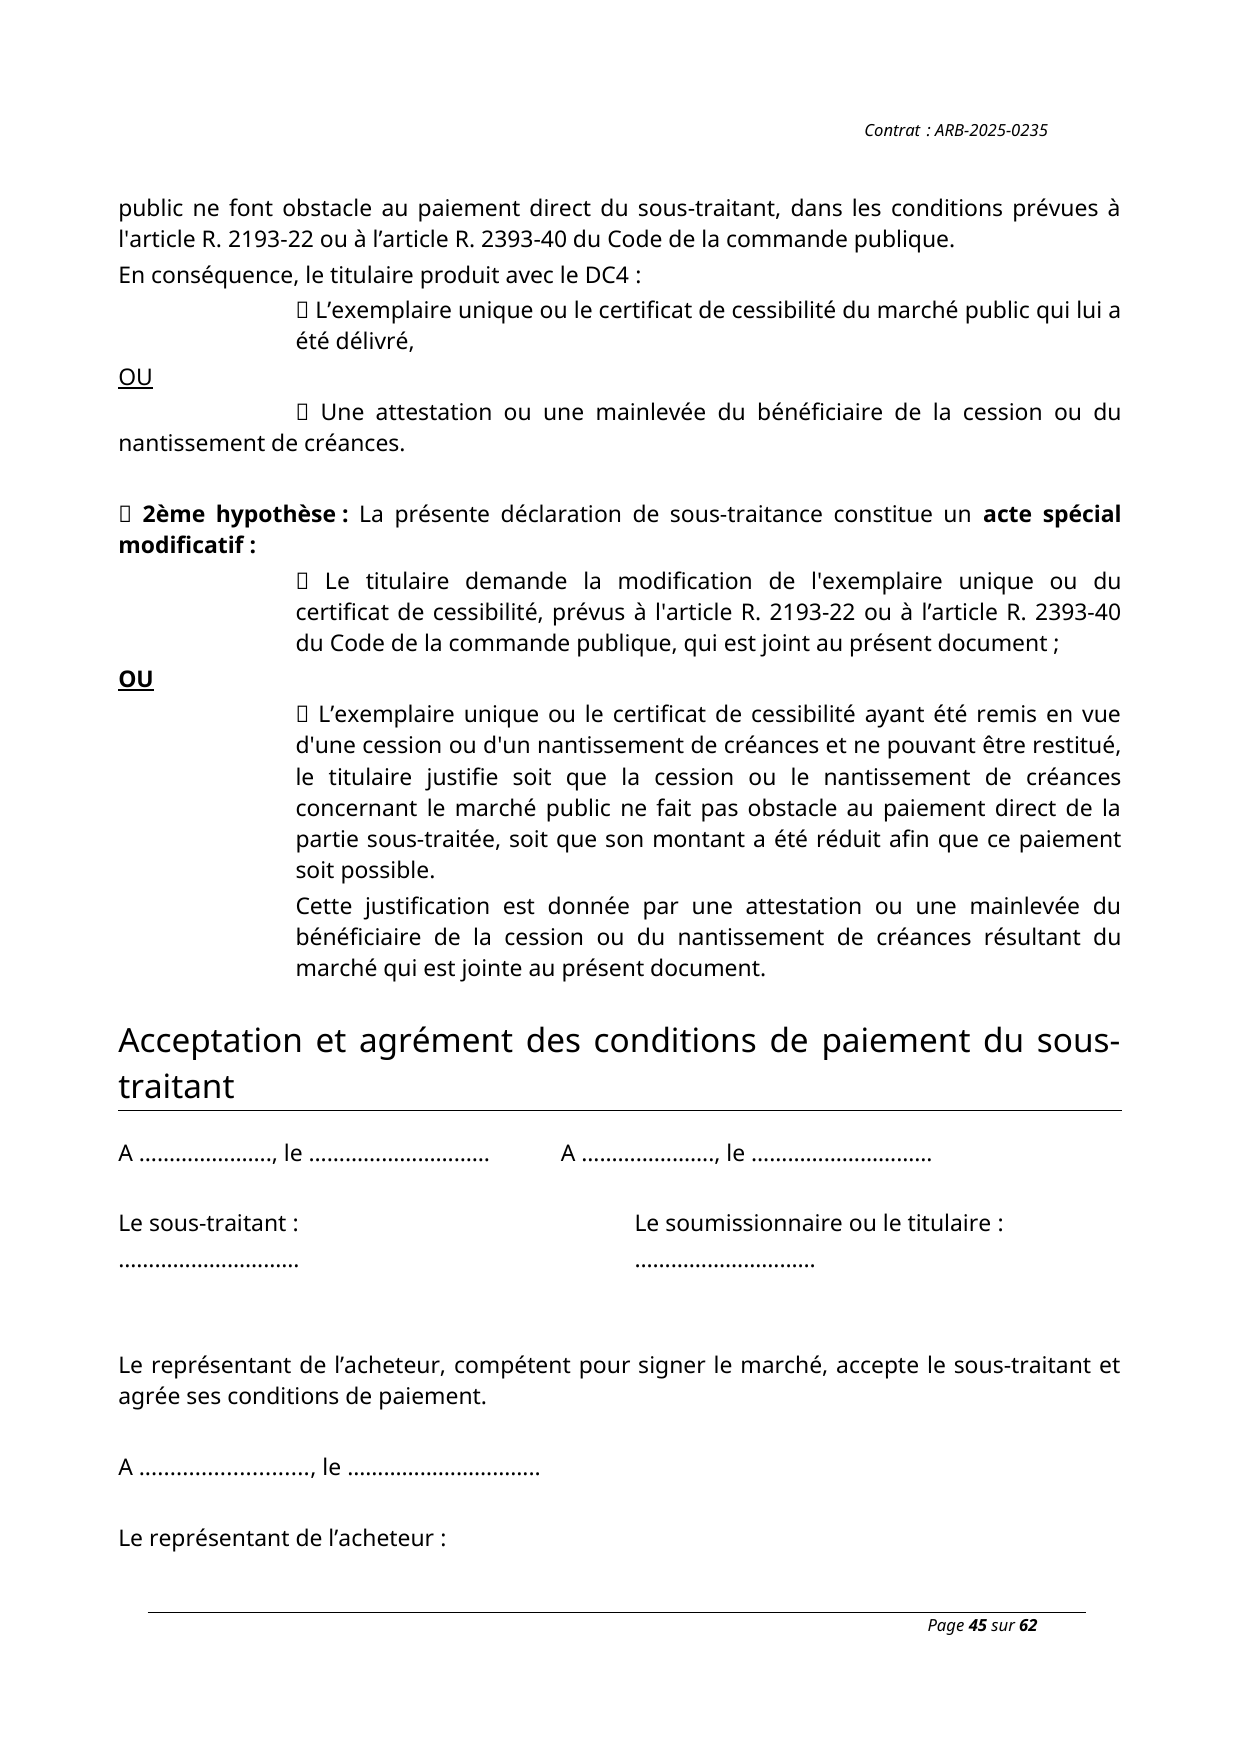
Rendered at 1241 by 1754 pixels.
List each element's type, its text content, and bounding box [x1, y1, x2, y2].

text Le représentant de l’acheteur : [118, 1522, 1122, 1553]
text  2ème hypothèse : La présente déclaration de sous-traitance constitue un acte spécial modificatif : [118, 498, 1122, 561]
text  L’exemplaire unique ou le certificat de cessibilité du marché public qui lui a été délivré, [118, 294, 1122, 357]
text  Une attestation ou une mainlevée du bénéficiaire de la cession ou du nantissement de créances. [118, 396, 1122, 459]
text En conséquence, le titulaire produit avec le DC4 : [118, 259, 1122, 290]
text ………………………… ………………………… [118, 1243, 1122, 1274]
text Le représentant de l’acheteur, compétent pour signer le marché, accepte le sous-traitant et agrée ses conditions de paiement. [118, 1349, 1122, 1411]
text A …………………., le ………………………… A …………………., le ………………………… [118, 1136, 1122, 1168]
text OU [118, 663, 1122, 694]
text Acceptation et agrément des conditions de paiement du sous-traitant [118, 1017, 1122, 1110]
text OU [118, 361, 1122, 392]
text A , le ………………………….. [118, 1451, 1122, 1482]
text Le sous-traitant : Le soumissionnaire ou le titulaire : [118, 1207, 1122, 1238]
text Cette justification est donnée par une attestation ou une mainlevée du bénéficiaire de la cession ou du nantissement de créances résultant du marché qui est jointe au présent document. [118, 890, 1122, 984]
text  Le titulaire demande la modification de l'exemplaire unique ou du certificat de cessibilité, prévus à l'article R. 2193-22 ou à l’article R. 2393-40 du Code de la commande publique, qui est joint au présent document ; [118, 565, 1122, 659]
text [118, 192, 1122, 254]
text  L’exemplaire unique ou le certificat de cessibilité ayant été remis en vue d'une cession ou d'un nantissement de créances et ne pouvant être restitué, le titulaire justifie soit que la cession ou le nantissement de créances concernant le marché public ne fait pas obstacle au paiement direct de la partie sous-traitée, soit que son montant a été réduit afin que ce paiement soit possible. [118, 698, 1122, 886]
